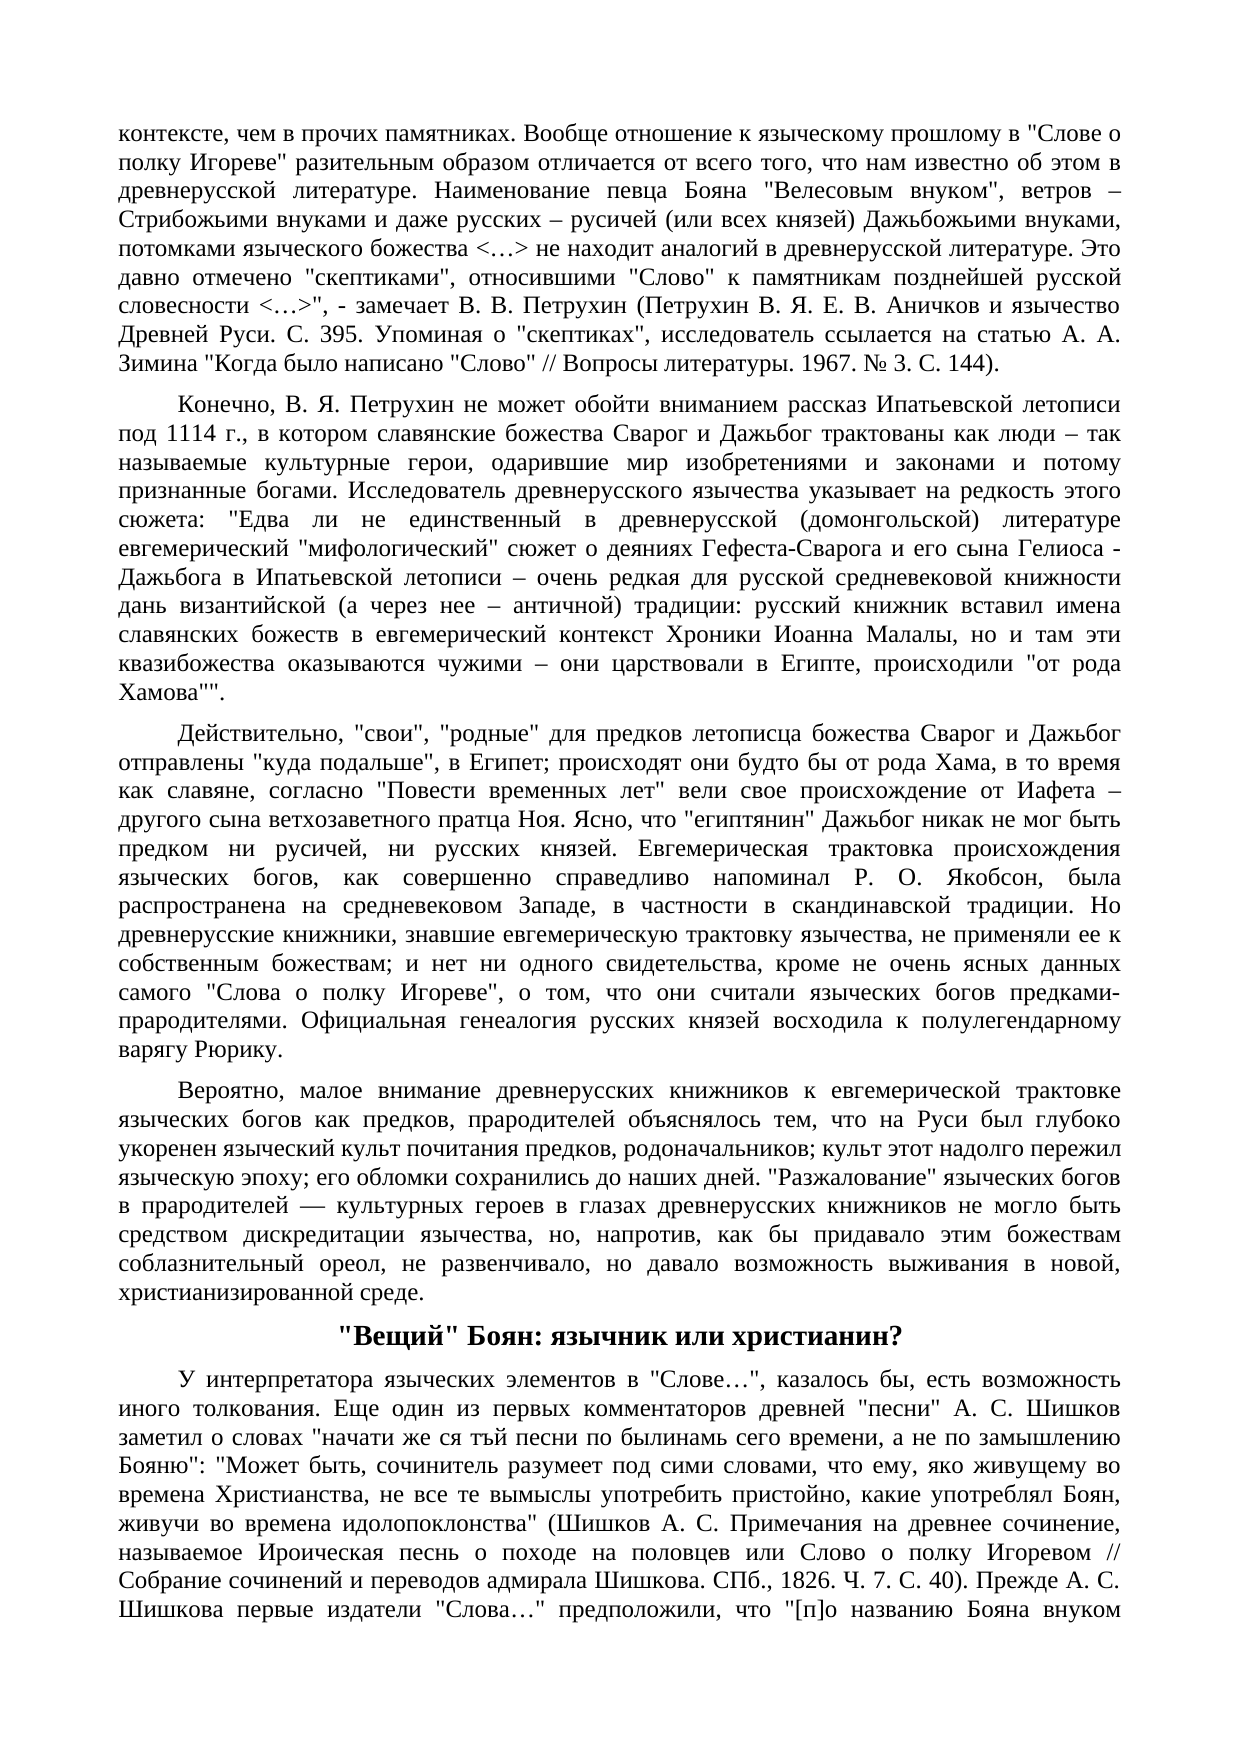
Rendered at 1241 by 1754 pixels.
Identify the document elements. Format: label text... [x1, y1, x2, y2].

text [118, 1364, 1122, 1623]
text Действительно, "свои", "родные" для предков летописца божества Сварог и Дажьбог отправлены "куда подальше", в Египет; происходят они будто бы от рода Хама, в то время как славяне, согласно "Повести временных лет" вели свое происхождение от Иафета – другого сына ветхозаветного пратца Ноя. Ясно, что "египтянин" Дажьбог никак не мог быть предком ни русичей, ни русских князей. Евгемерическая трактовка происхождения языческих богов, как совершенно справедливо напоминал Р. О. Якобсон, была распространена на средневековом Западе, в частности в скандинавской традиции. Но древнерусские книжники, знавшие евгемерическую трактовку язычества, не применяли ее к собственным божествам; и нет ни одного свидетельства, кроме не очень ясных данных самого "Слова о полку Игореве", о том, что они считали языческих богов предками-прародителями. Официальная генеалогия русских князей восходила к полулегендарному варягу Рюрику. [118, 718, 1122, 1063]
text Вероятно, малое внимание древнерусских книжников к евгемерической трактовке языческих богов как предков, прародителей объяснялось тем, что на Руси был глубоко укоренен языческий культ почитания предков, родоначальников; культ этот надолго пережил языческую эпоху; его обломки сохранились до наших дней. "Разжалование" языческих богов в прародителей — культурных героев в глазах древнерусских книжников не могло быть средством дискредитации язычества, но, напротив, как бы придавало этим божествам соблазнительный ореол, не развенчивало, но давало возможность выживания в новой, христианизированной среде. [118, 1076, 1122, 1306]
text "Вещий" Боян: язычник или христианин? [118, 1318, 1122, 1352]
text Конечно, В. Я. Петрухин не может обойти вниманием рассказ Ипатьевской летописи под 1114 г., в котором славянские божества Сварог и Дажьбог трактованы как люди – так называемые культурные герои, одарившие мир изобретениями и законами и потому признанные богами. Исследователь древнерусского язычества указывает на редкость этого сюжета: "Едва ли не единственный в древнерусской (домонгольской) литературе евгемерический "мифологический" сюжет о деяниях Гефеста-Сварога и его сына Гелиоса - Дажьбога в Ипатьевской летописи – очень редкая для русской средневековой книжности дань византийской (а через нее – античной) традиции: русский книжник вставил имена славянских божеств в евгемерический контекст Хроники Иоанна Малалы, но и там эти квазибожества оказываются чужими – они царствовали в Египте, происходили "от рода Хамова"". [118, 389, 1122, 706]
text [118, 118, 1122, 377]
